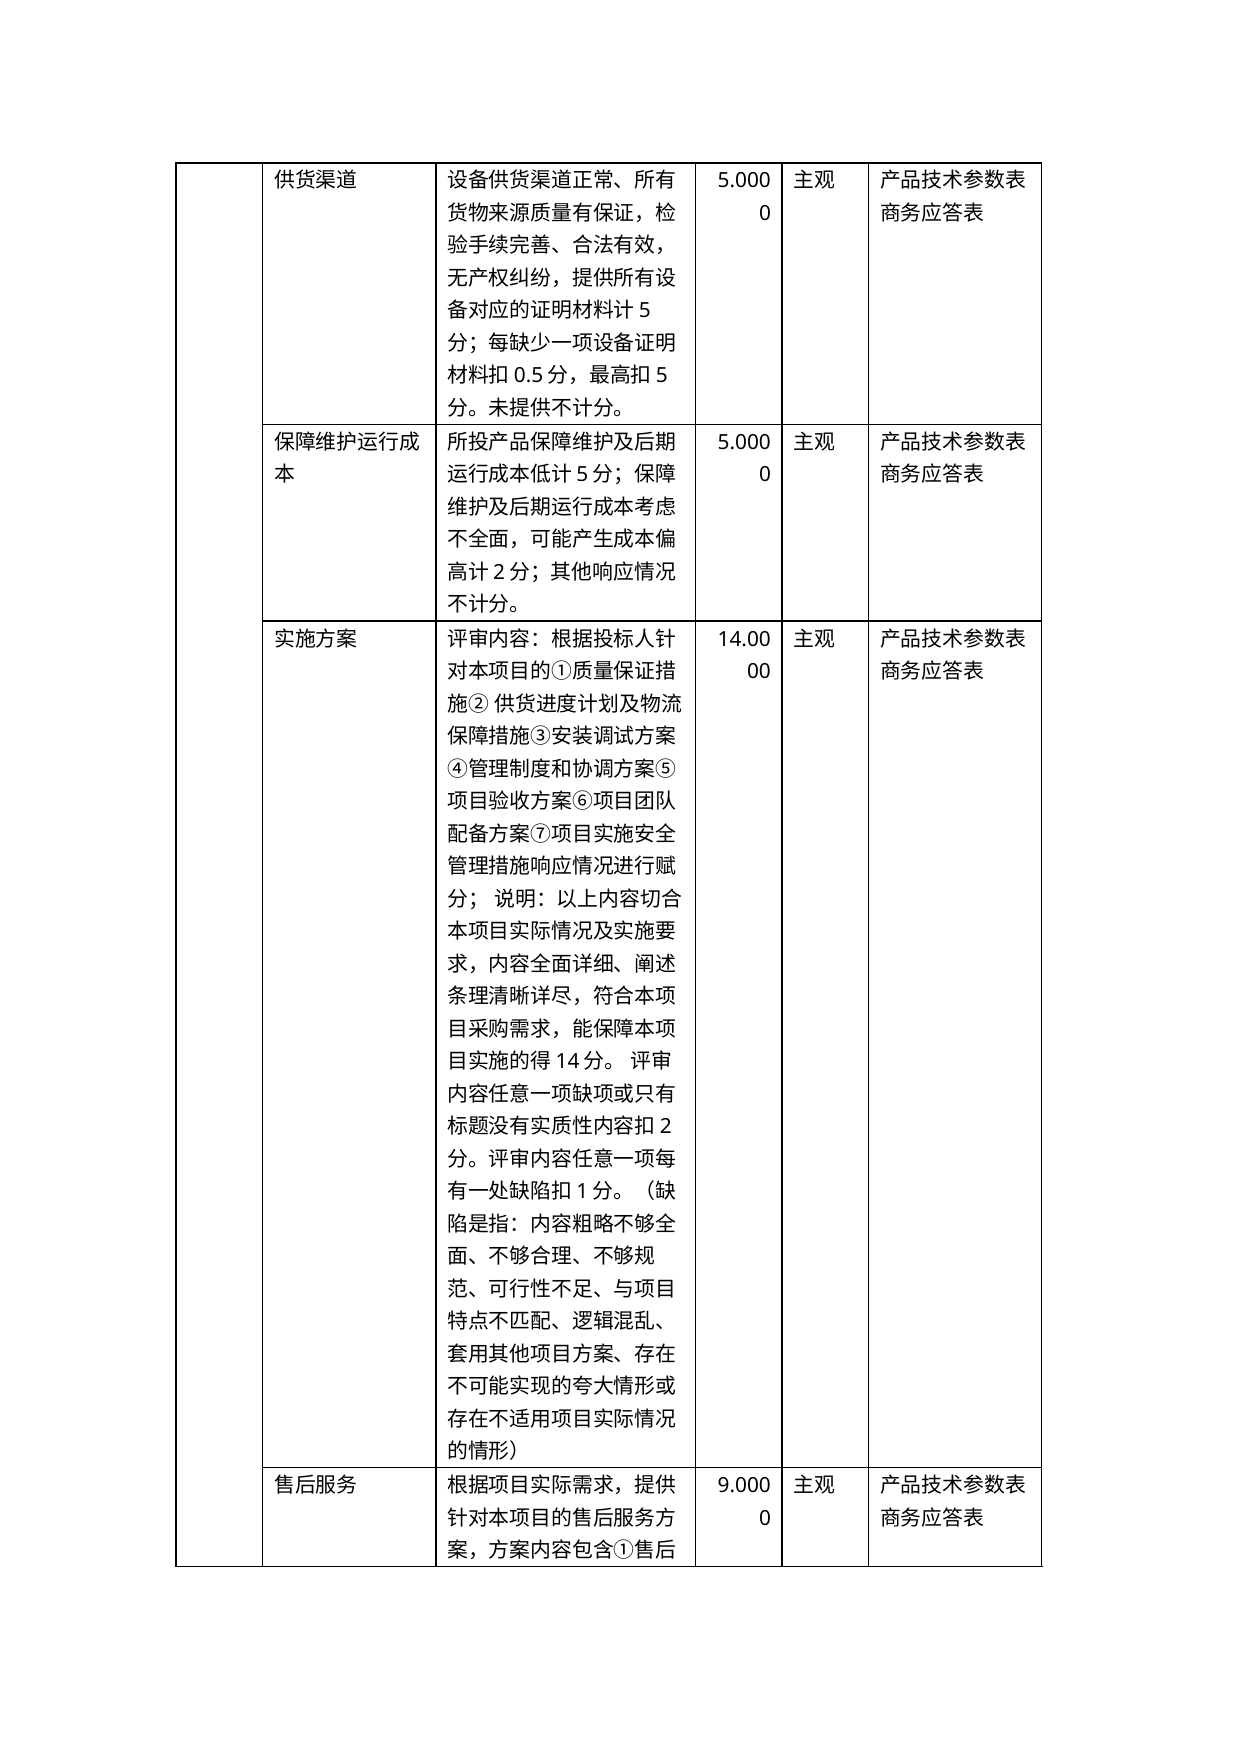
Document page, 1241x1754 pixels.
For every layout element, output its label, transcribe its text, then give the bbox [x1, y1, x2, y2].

table_cell 产品技术参数表 商务应答表 [869, 425, 1041, 620]
table_cell 售后服务 [263, 1468, 435, 1566]
table_cell 9.0000 [696, 1468, 781, 1566]
table_cell 主观 [783, 622, 868, 1467]
table_cell 供货渠道 [263, 164, 435, 423]
table_cell 14.0000 [696, 622, 781, 1467]
table_cell 保障维护运行成本 [263, 425, 435, 620]
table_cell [437, 1468, 695, 1566]
table_cell 产品技术参数表 商务应答表 [869, 622, 1041, 1467]
table_cell 主观 [783, 1468, 868, 1566]
table_cell 设备供货渠道正常、所有货物来源质量有保证，检验手续完善、合法有效，无产权纠纷，提供所有设备对应的证明材料计5分；每缺少一项设备证明材料扣0.5分，最高扣5分。未提供不计分。 [437, 164, 695, 423]
table_cell 实施方案 [263, 622, 435, 1467]
table_cell 所投产品保障维护及后期运行成本低计5分；保障维护及后期运行成本考虑不全面，可能产生成本偏高计2分；其他响应情况不计分。 [437, 425, 695, 620]
table_cell 评审内容：根据投标人针对本项目的①质量保证措施② 供货进度计划及物流保障措施③安装调试方案④管理制度和协调方案⑤项目验收方案⑥项目团队配备方案⑦项目实施安全管理措施响应情况进行赋分； 说明：以上内容切合本项目实际情况及实施要求，内容全面详细、阐述条理清晰详尽，符合本项目采购需求，能保障本项目实施的得14分。 评审内容任意一项缺项或只有标题没有实质性内容扣2分。评审内容任意一项每有一处缺陷扣1分。（缺陷是指：内容粗略不够全面、不够合理、不够规范、可行性不足、与项目特点不匹配、逻辑混乱、套用其他项目方案、存在不可能实现的夸大情形或存在不适用项目实际情况的情形） [437, 622, 695, 1467]
table_cell 5.0000 [696, 425, 781, 620]
table_cell 产品技术参数表 商务应答表 [869, 164, 1041, 423]
table_cell 主观 [783, 164, 868, 423]
table_cell 主观 [783, 425, 868, 620]
table_cell 5.0000 [696, 164, 781, 423]
table_cell 产品技术参数表 商务应答表 [869, 1468, 1041, 1566]
